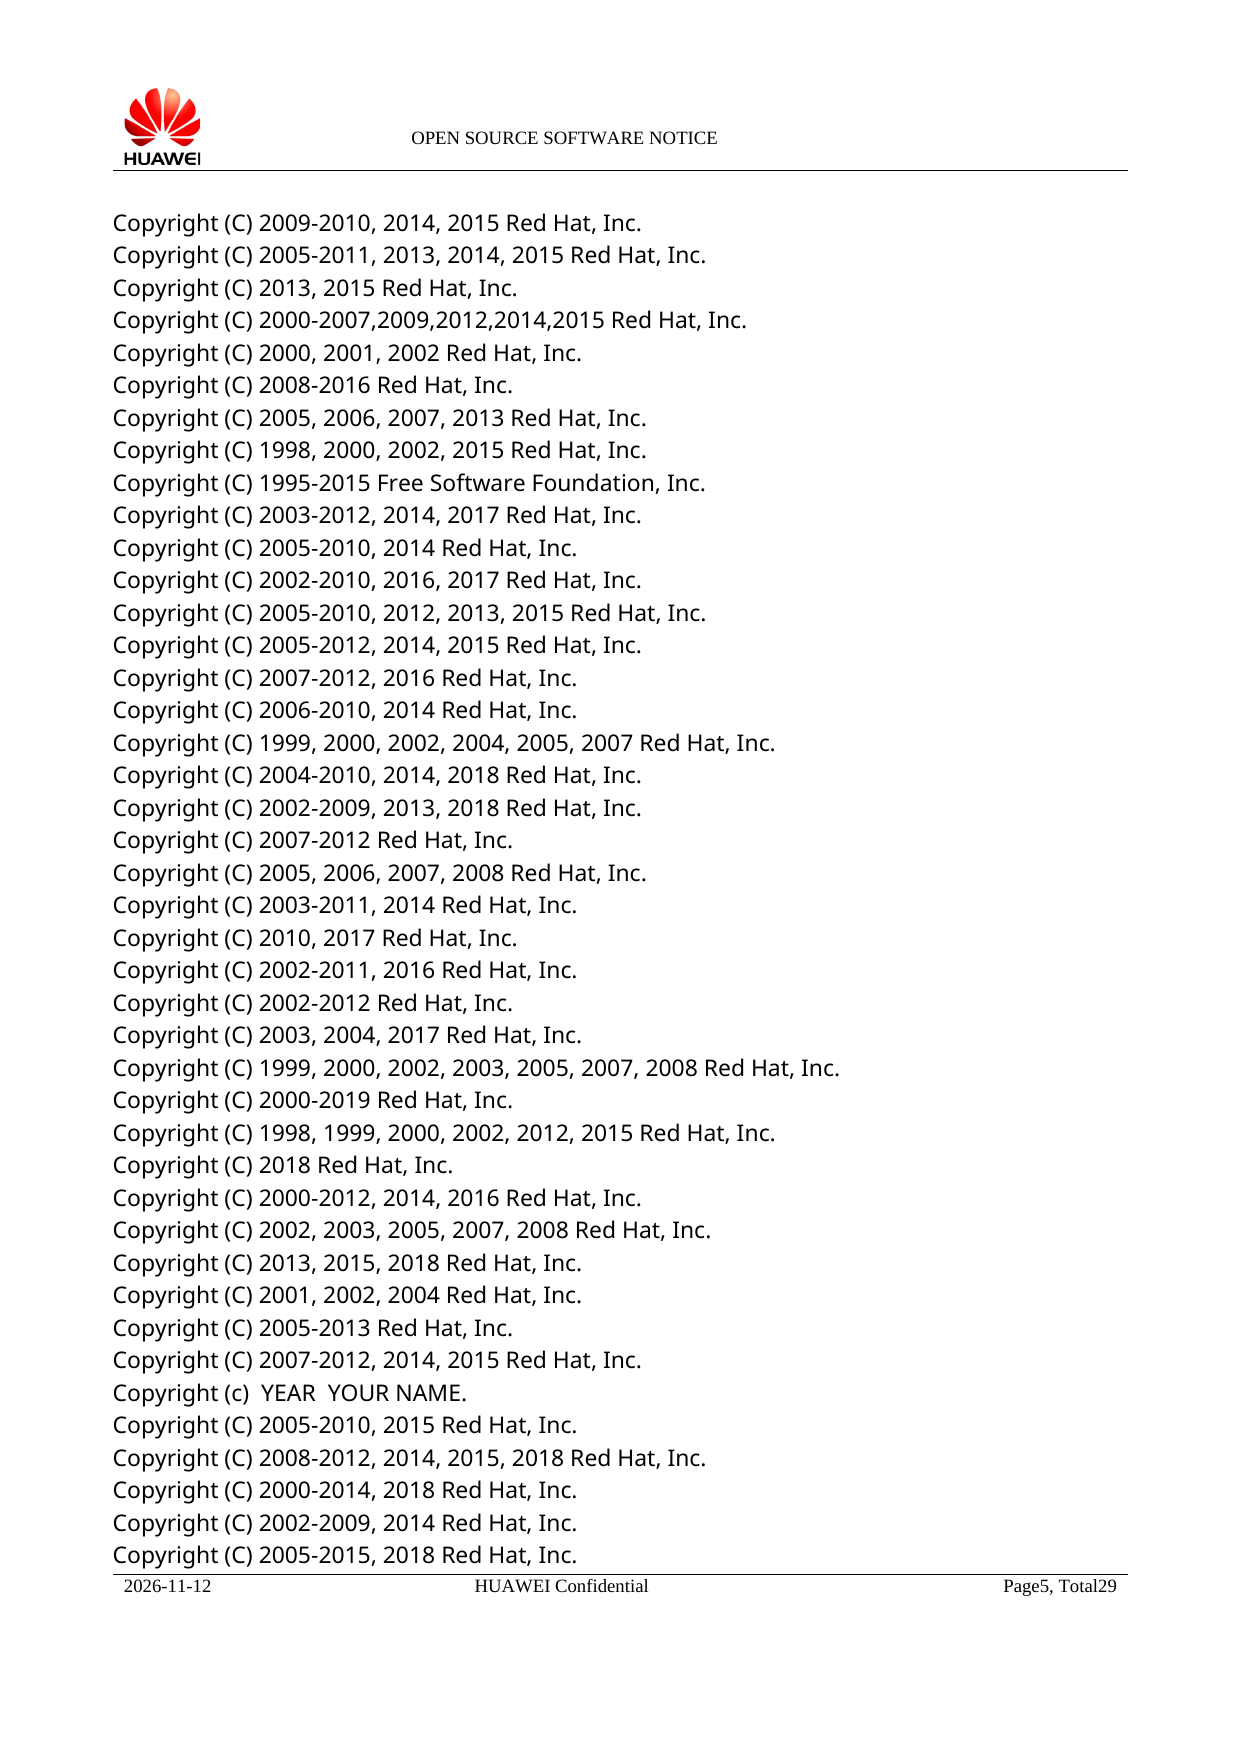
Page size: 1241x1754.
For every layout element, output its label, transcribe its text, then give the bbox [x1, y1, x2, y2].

picture [124, 88, 201, 165]
